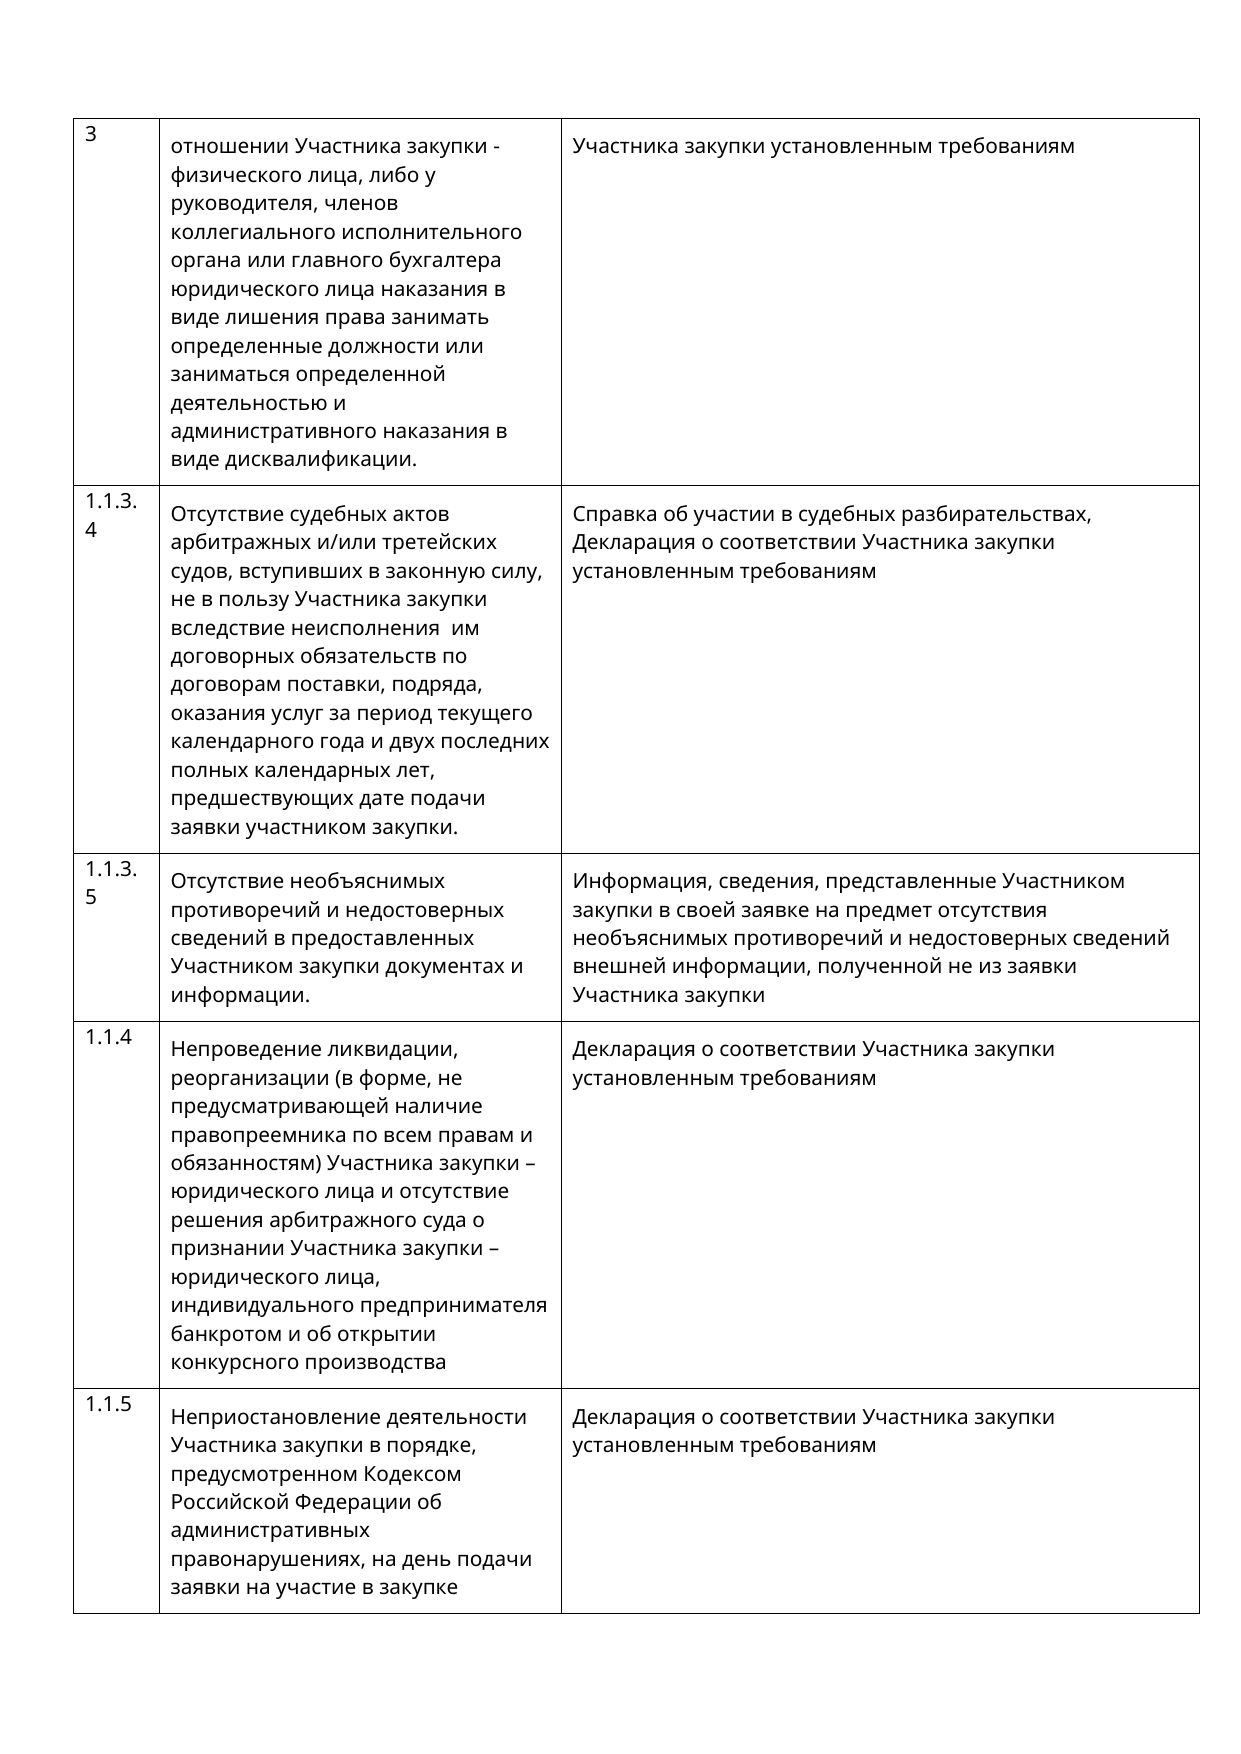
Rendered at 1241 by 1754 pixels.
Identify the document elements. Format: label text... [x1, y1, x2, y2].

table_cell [562, 119, 1199, 485]
table_cell 1.1.5 [74, 1389, 159, 1613]
table_cell Справка об участии в судебных разбирательствах, Декларация о соответствии Участника закупки установленным требованиям [562, 486, 1199, 853]
table_cell 1.1.3.4 [74, 486, 159, 853]
table_cell Непроведение ликвидации, реорганизации (в форме, не предусматривающей наличие правопреемника по всем правам и обязанностям) Участника закупки – юридического лица и отсутствие решения арбитражного суда о признании Участника закупки – юридического лица, индивидуального предпринимателя банкротом и об открытии конкурсного производства [160, 1022, 561, 1388]
table_cell 1.1.3.3 [74, 119, 159, 485]
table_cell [160, 119, 561, 485]
table_cell 1.1.3.5 [74, 854, 159, 1021]
table_cell Информация, сведения, представленные Участником закупки в своей заявке на предмет отсутствия необъяснимых противоречий и недостоверных сведений внешней информации, полученной не из заявки Участника закупки [562, 854, 1199, 1021]
table_cell Отсутствие судебных актов арбитражных и/или третейских судов, вступивших в законную силу, не в пользу Участника закупки вследствие неисполнения им договорных обязательств по договорам поставки, подряда, оказания услуг за период текущего календарного года и двух последних полных календарных лет, предшествующих дате подачи заявки участником закупки. [160, 486, 561, 853]
table_cell Неприостановление деятельности Участника закупки в порядке, предусмотренном Кодексом Российской Федерации об административных правонарушениях, на день подачи заявки на участие в закупке [160, 1389, 561, 1613]
table_cell Декларация о соответствии Участника закупки установленным требованиям [562, 1389, 1199, 1613]
table_cell 1.1.4 [74, 1022, 159, 1388]
table_cell Декларация о соответствии Участника закупки установленным требованиям [562, 1022, 1199, 1388]
table_cell Отсутствие необъяснимых противоречий и недостоверных сведений в предоставленных Участником закупки документах и информации. [160, 854, 561, 1021]
